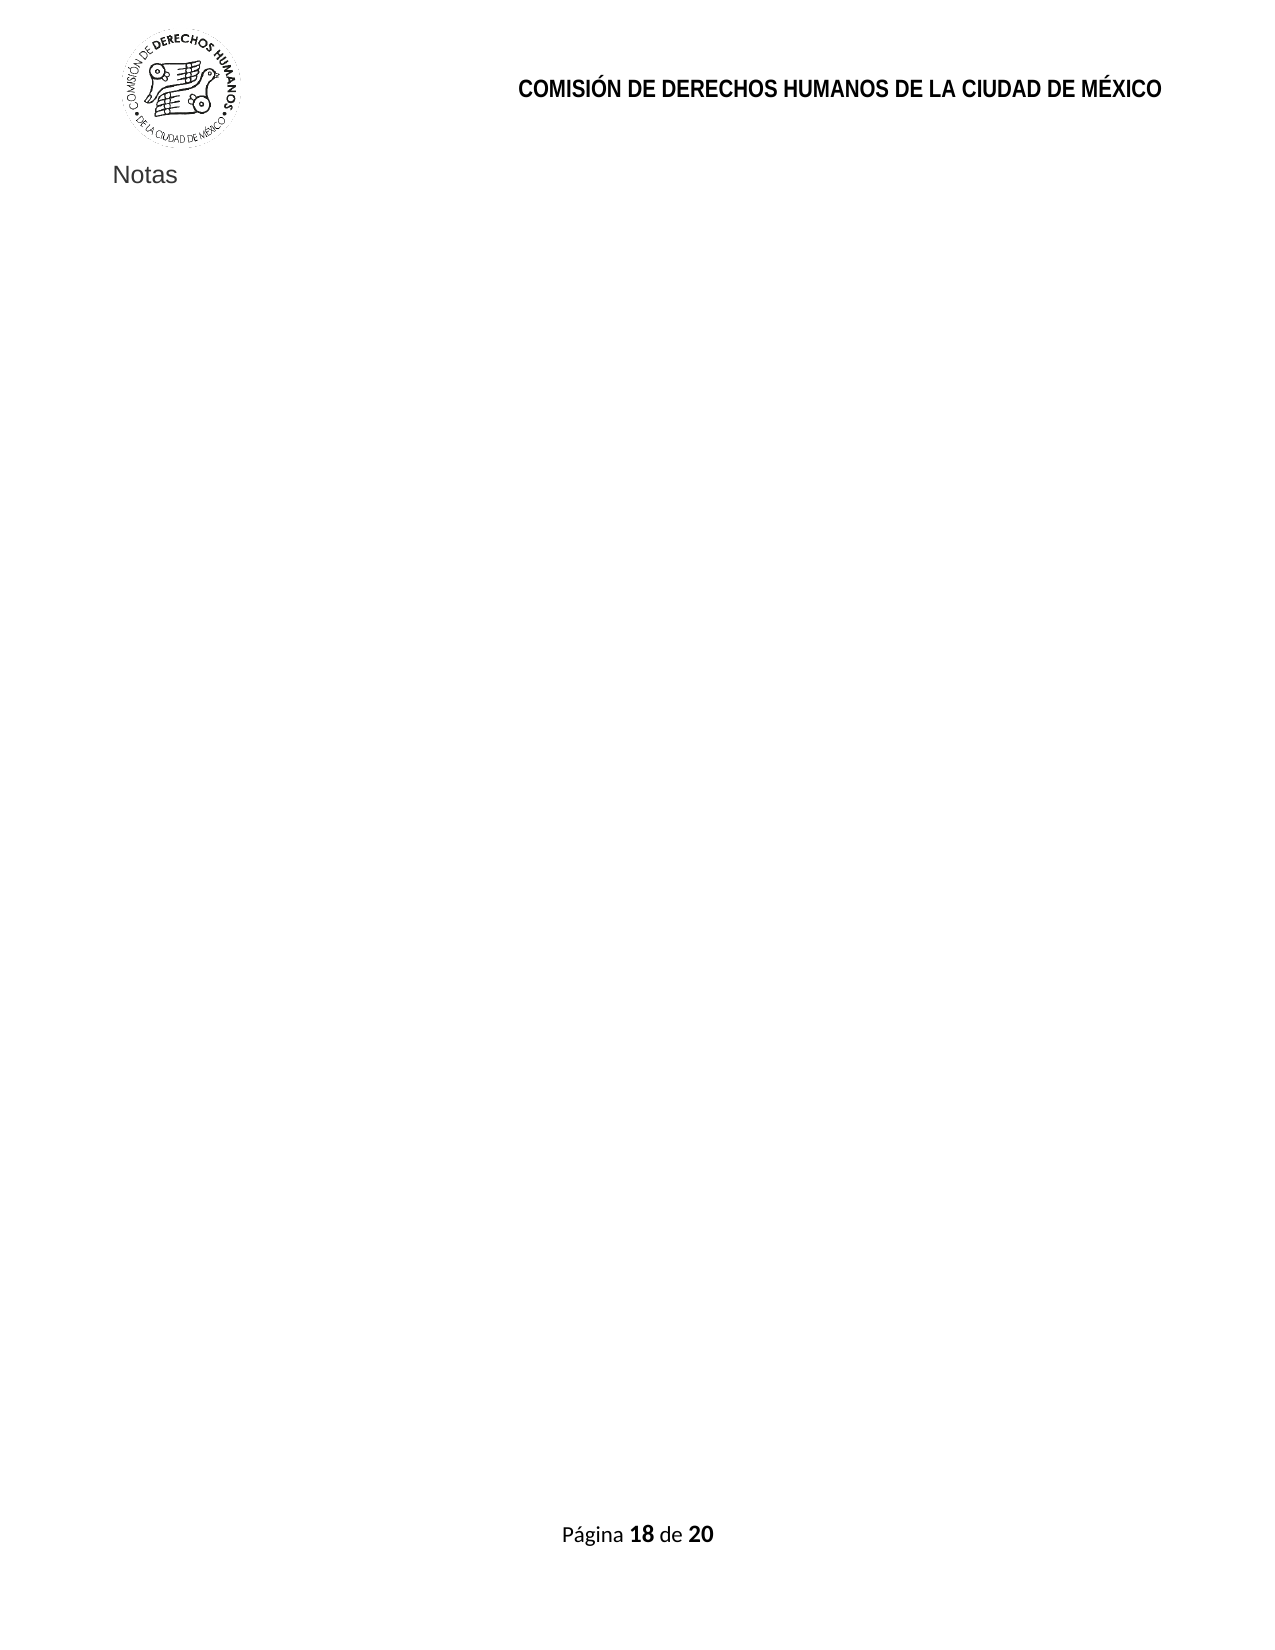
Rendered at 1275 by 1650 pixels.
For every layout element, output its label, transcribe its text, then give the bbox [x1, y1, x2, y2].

picture [121, 28, 241, 148]
text Notas [112, 160, 1162, 188]
